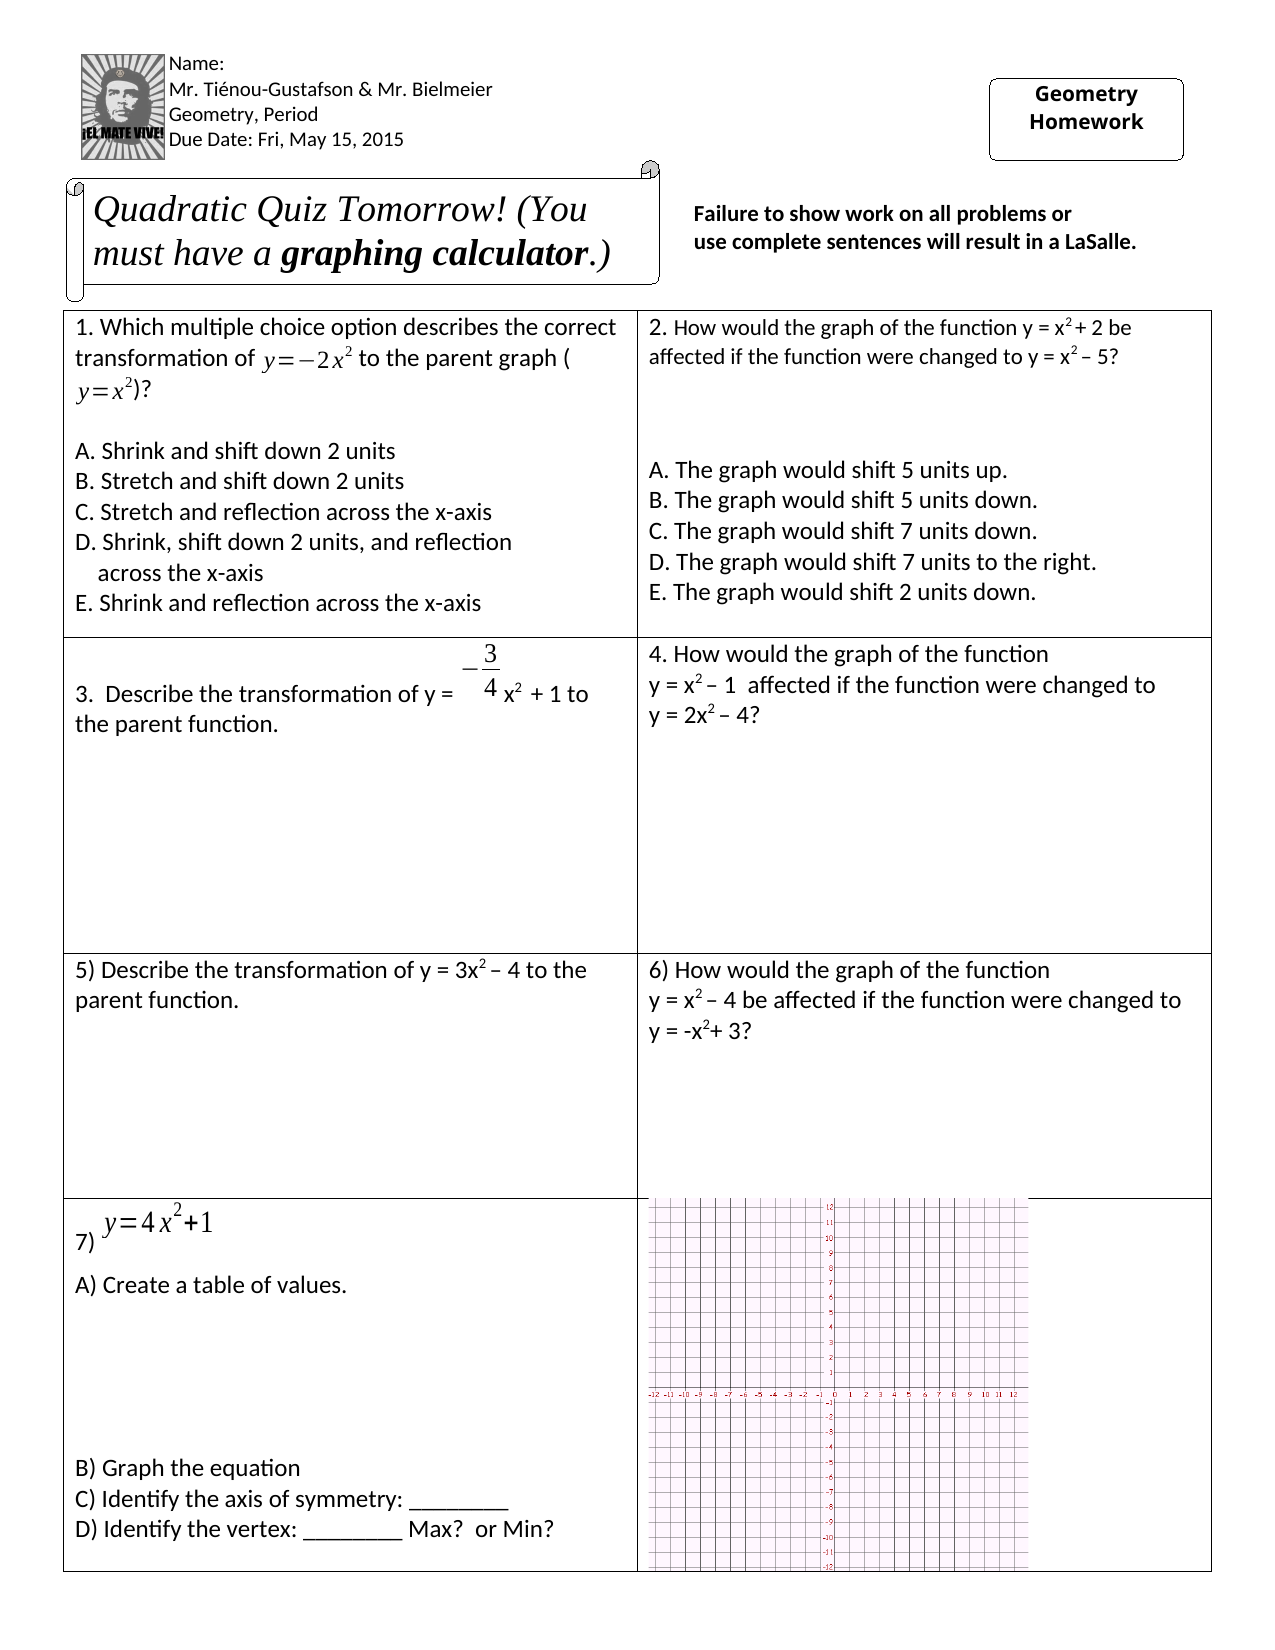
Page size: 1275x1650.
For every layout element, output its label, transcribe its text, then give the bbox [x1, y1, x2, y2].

text Failure to show work on all problems or use complete sentences will result in a LaSalle. [694, 199, 1200, 255]
table_cell [1029, 1199, 1211, 1571]
picture [81, 54, 165, 160]
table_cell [64, 1199, 637, 1571]
table_header 1. Which multiple choice option describes the correct transformation of to the parent graph ()? A. Shrink and shift down 2 units B. Stretch and shift down 2 units C. Stretch and reflection across the x-axis D. Shrink, shift down 2 units, and reflection across the x-axis E. Shrink and reflection across the x-axis [64, 311, 637, 637]
table_cell 3. Describe the transformation of y = x2 + 1 to the parent function. [64, 638, 637, 953]
table_cell 6) How would the graph of the function y = x2 – 4 be affected if the function were changed to y = -x2+ 3? [638, 954, 1211, 1198]
table_cell [638, 1199, 648, 1571]
table_cell 4. How would the graph of the function y = x2 – 1 affected if the function were changed to y = 2x2 – 4? [638, 638, 1211, 953]
picture [648, 1198, 1029, 1571]
table_cell 5) Describe the transformation of y = 3x2 – 4 to the parent function. [64, 954, 637, 1198]
table_header 2. How would the graph of the function y = x2 + 2 be affected if the function were changed to y = x2 – 5? A. The graph would shift 5 units up. B. The graph would shift 5 units down. C. The graph would shift 7 units down. D. The graph would shift 7 units to the right. E. The graph would shift 2 units down. [638, 311, 1211, 637]
